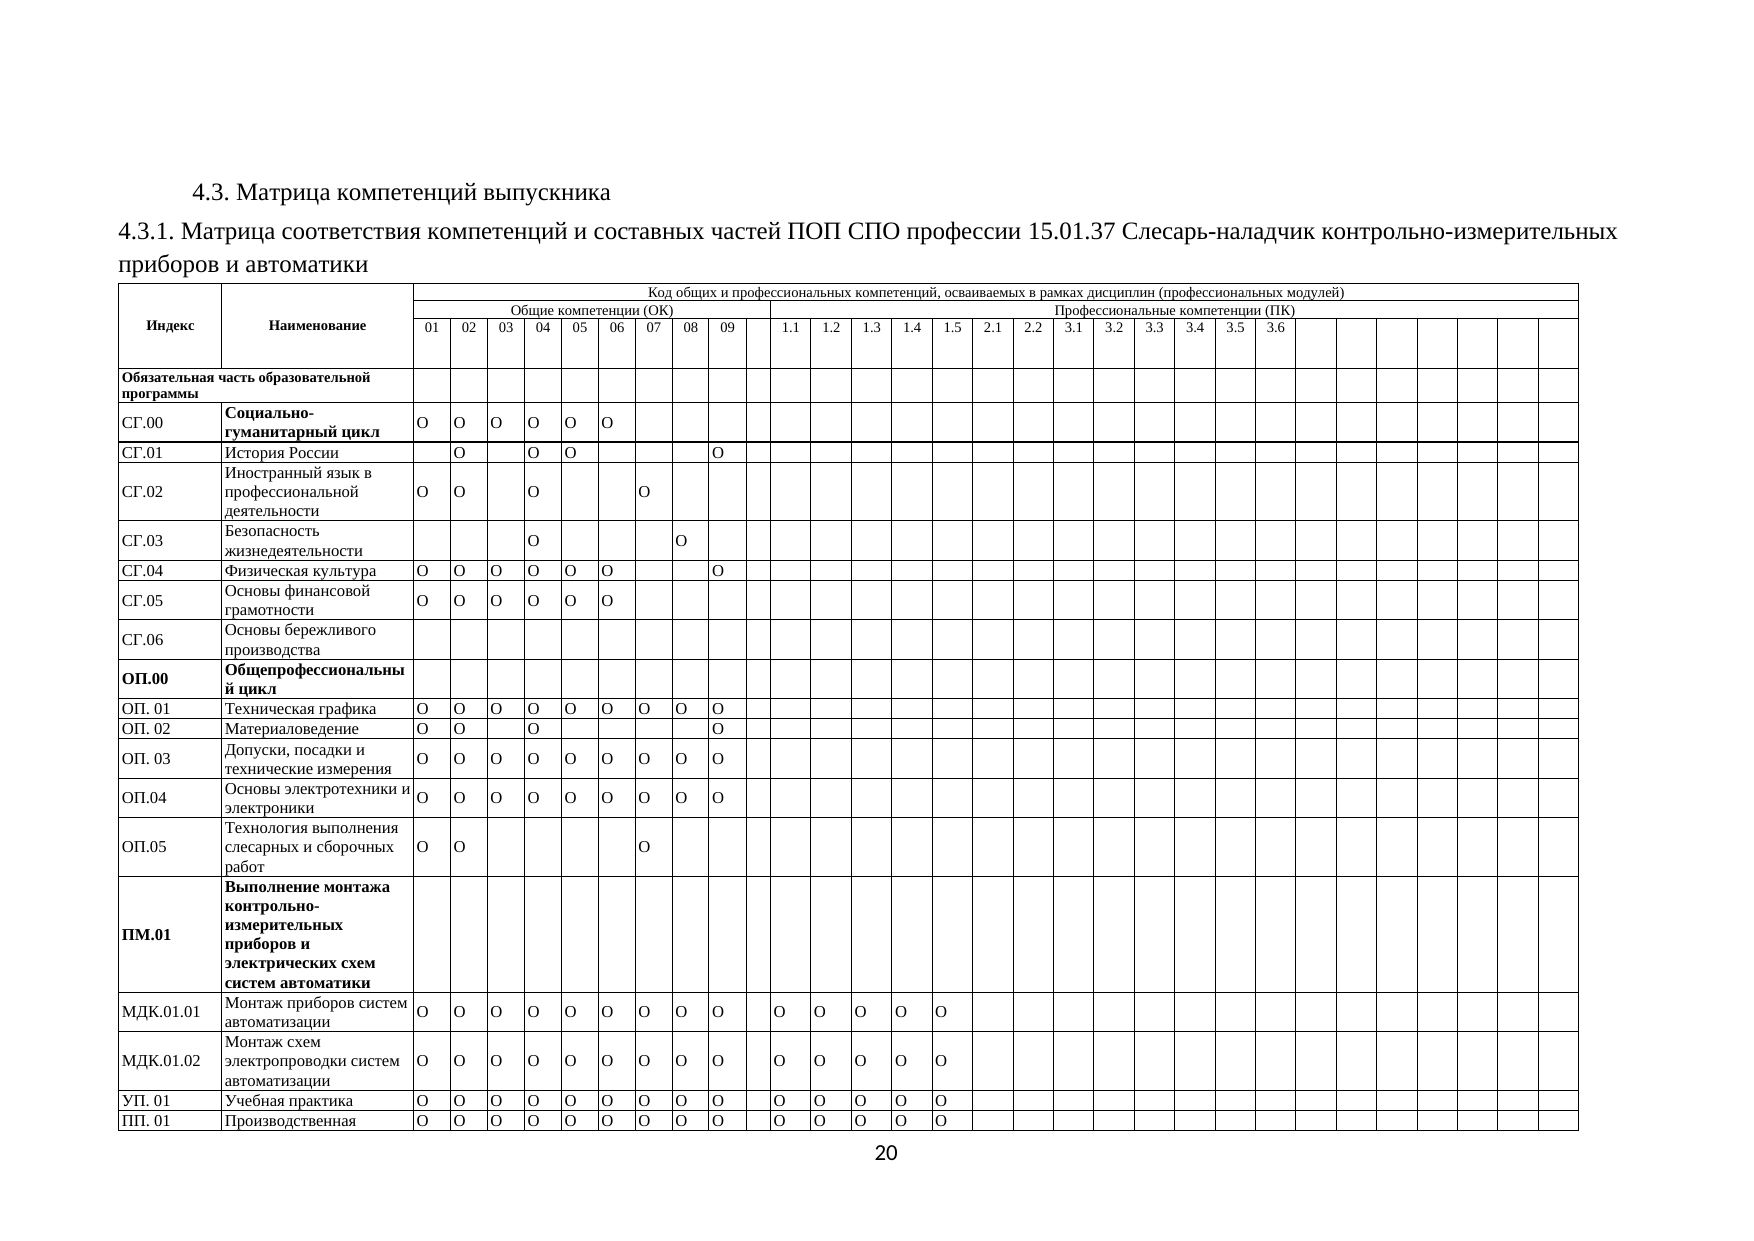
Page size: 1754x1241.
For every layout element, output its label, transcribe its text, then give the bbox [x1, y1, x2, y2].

table_cell [892, 877, 932, 992]
table_cell [933, 443, 972, 462]
table_cell О [771, 1111, 810, 1130]
table_cell [1458, 369, 1497, 402]
table_cell О [451, 719, 487, 738]
table_cell [1014, 993, 1053, 1031]
table_cell [636, 443, 672, 462]
table_cell [1175, 443, 1215, 462]
table_cell О [562, 779, 598, 817]
table_cell [973, 581, 1013, 619]
table_cell [1539, 779, 1578, 817]
table_cell [1135, 463, 1174, 520]
table_cell [414, 620, 450, 658]
table_cell [771, 739, 810, 778]
table_cell [1175, 369, 1215, 402]
table_cell [1296, 1111, 1336, 1130]
table_cell [1175, 1091, 1215, 1110]
table_cell [1377, 561, 1417, 580]
table_cell [1337, 521, 1376, 559]
table_cell О [636, 818, 672, 876]
table_cell [1256, 719, 1295, 738]
table_cell [1418, 521, 1457, 559]
table_cell О [709, 1032, 746, 1089]
table_cell О [771, 1032, 810, 1089]
table_cell [771, 369, 810, 402]
table_cell О [525, 699, 561, 718]
table_cell [673, 818, 708, 876]
table_cell [852, 779, 891, 817]
table_cell [747, 739, 770, 778]
table_cell О [414, 818, 450, 876]
table_cell [973, 1091, 1013, 1110]
table_cell О [811, 1032, 851, 1089]
table_cell 03 [488, 319, 524, 367]
table_cell 04 [525, 319, 561, 367]
table_cell 1.4 [892, 319, 932, 367]
table_cell [1498, 581, 1538, 619]
table_cell Материаловедение [222, 719, 413, 738]
table_cell Основы бережливого производства [222, 620, 413, 658]
table_cell О [599, 1032, 635, 1089]
table_cell [1296, 818, 1336, 876]
table_cell О [709, 1111, 746, 1130]
table_cell [1135, 993, 1174, 1031]
table_cell О [414, 463, 450, 520]
table_cell [1539, 993, 1578, 1031]
table_cell [1014, 719, 1053, 738]
table_cell [1458, 1032, 1497, 1089]
table_cell [673, 443, 708, 462]
table_cell О [525, 561, 561, 580]
table_cell [973, 877, 1013, 992]
table_cell [747, 779, 770, 817]
table_cell [1539, 521, 1578, 559]
table_cell О [451, 581, 487, 619]
table_cell О [525, 581, 561, 619]
table_cell [1175, 403, 1215, 441]
table_cell [414, 369, 450, 402]
table_cell О [636, 993, 672, 1031]
table_cell О [451, 1032, 487, 1089]
table_cell О [673, 739, 708, 778]
table_cell О [852, 1111, 891, 1130]
table_cell [1296, 1032, 1336, 1089]
table_cell [811, 463, 851, 520]
table_cell [973, 521, 1013, 559]
table_cell 2.2 [1014, 319, 1053, 367]
table_cell [811, 660, 851, 698]
table_cell [488, 521, 524, 559]
table_cell О [562, 403, 598, 441]
table_cell [1014, 443, 1053, 462]
table_cell О [562, 699, 598, 718]
table_cell [1539, 443, 1578, 462]
table_cell [1296, 993, 1336, 1031]
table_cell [222, 1111, 413, 1130]
table_cell [1175, 739, 1215, 778]
table_cell [973, 1032, 1013, 1089]
table_cell [599, 369, 635, 402]
table_cell [933, 561, 972, 580]
table_cell [1256, 403, 1295, 441]
table_cell О [525, 779, 561, 817]
table_cell [1337, 1111, 1376, 1130]
table_cell [1054, 561, 1093, 580]
table_cell [1337, 739, 1376, 778]
table_cell [1216, 660, 1255, 698]
table_cell [1094, 403, 1134, 441]
table_cell [811, 779, 851, 817]
table_cell Монтаж схем электропроводки систем автоматизации [222, 1032, 413, 1089]
table_cell ОП.05 [119, 818, 221, 876]
table_cell [1498, 719, 1538, 738]
table_cell [709, 877, 746, 992]
table_cell О [771, 993, 810, 1031]
table_cell [1256, 463, 1295, 520]
table_cell [1377, 739, 1417, 778]
table_cell [1216, 1111, 1255, 1130]
table_cell О [525, 443, 561, 462]
table_cell [811, 699, 851, 718]
table_cell [1094, 561, 1134, 580]
table_cell [488, 443, 524, 462]
table_cell [636, 561, 672, 580]
table_cell [1256, 1091, 1295, 1110]
table_cell [1256, 1111, 1295, 1130]
table_cell [1458, 719, 1497, 738]
table_cell [1054, 369, 1093, 402]
table_cell [1054, 699, 1093, 718]
table_cell О [562, 443, 598, 462]
table_cell 06 [599, 319, 635, 367]
table_cell [1175, 561, 1215, 580]
table_cell [1054, 463, 1093, 520]
table_cell [1135, 521, 1174, 559]
table_cell [673, 403, 708, 441]
table_cell [1256, 993, 1295, 1031]
table_cell О [525, 719, 561, 738]
table_cell Общепрофессиональный цикл [222, 660, 413, 698]
table_cell [599, 719, 635, 738]
table_cell О [892, 993, 932, 1031]
table_cell [1458, 877, 1497, 992]
table_cell [1296, 779, 1336, 817]
table_cell [1539, 1111, 1578, 1130]
table_cell [852, 443, 891, 462]
table_cell [1054, 660, 1093, 698]
table_cell [451, 369, 487, 402]
table_cell [1498, 620, 1538, 658]
table_cell [1418, 719, 1457, 738]
table_cell [636, 521, 672, 559]
table_cell [1094, 779, 1134, 817]
table_cell [1094, 739, 1134, 778]
table_cell О [451, 403, 487, 441]
table_cell СГ.06 [119, 620, 221, 658]
table_cell О [562, 739, 598, 778]
table_cell [747, 319, 770, 367]
table_cell [1216, 779, 1255, 817]
table_cell [811, 877, 851, 992]
table_cell [488, 660, 524, 698]
table_cell [1135, 620, 1174, 658]
table_cell [852, 739, 891, 778]
table_cell О [488, 403, 524, 441]
table_cell О [488, 739, 524, 778]
table_cell [709, 581, 746, 619]
table_cell [1418, 699, 1457, 718]
table_cell ОП. 02 [119, 719, 221, 738]
table_cell [892, 660, 932, 698]
table_cell МДК.01.01 [119, 993, 221, 1031]
table_cell О [488, 779, 524, 817]
table_cell [1337, 877, 1376, 992]
table_cell О [599, 993, 635, 1031]
table_cell 3.2 [1094, 319, 1134, 367]
table_cell [1337, 620, 1376, 658]
table_cell [1094, 521, 1134, 559]
table_cell [852, 877, 891, 992]
table_cell [973, 818, 1013, 876]
table_cell [1418, 319, 1457, 367]
table_cell [1054, 877, 1093, 992]
table_cell [852, 581, 891, 619]
table_cell [1256, 818, 1295, 876]
table_cell [1418, 779, 1457, 817]
table_cell [1377, 443, 1417, 462]
table_cell Технология выполнения слесарных и сборочных работ [222, 818, 413, 876]
table_cell Иностранный язык в профессиональной деятельности [222, 463, 413, 520]
table_cell [1337, 719, 1376, 738]
table_cell [973, 699, 1013, 718]
table_cell [1296, 877, 1336, 992]
table_cell Основы финансовой грамотности [222, 581, 413, 619]
table_cell [1498, 463, 1538, 520]
table_cell О [525, 739, 561, 778]
table_cell О [451, 699, 487, 718]
table_cell [1094, 443, 1134, 462]
table_cell [747, 463, 770, 520]
table_cell [892, 581, 932, 619]
table_cell СГ.03 [119, 521, 221, 559]
table_cell О [636, 1032, 672, 1089]
table_cell [1175, 779, 1215, 817]
table_cell [1377, 779, 1417, 817]
table_cell СГ.05 [119, 581, 221, 619]
table_cell О [599, 581, 635, 619]
table_cell О [933, 993, 972, 1031]
table_cell [1377, 369, 1417, 402]
table_cell [933, 620, 972, 658]
table_cell Основы электротехники и электроники [222, 779, 413, 817]
table_cell [973, 779, 1013, 817]
table_cell [1216, 620, 1255, 658]
table_cell [709, 369, 746, 402]
table_cell [1216, 699, 1255, 718]
table_cell [811, 521, 851, 559]
table_cell [1296, 463, 1336, 520]
table_cell [1014, 463, 1053, 520]
table_cell О [414, 561, 450, 580]
table_cell [973, 660, 1013, 698]
table_cell 3.5 [1216, 319, 1255, 367]
table_cell [1498, 443, 1538, 462]
table_cell [1256, 620, 1295, 658]
table_cell [1337, 443, 1376, 462]
table_cell [1539, 403, 1578, 441]
table_cell [973, 369, 1013, 402]
table_cell 02 [451, 319, 487, 367]
table_cell [599, 521, 635, 559]
table_cell [1216, 739, 1255, 778]
table_cell О [488, 699, 524, 718]
table_cell [892, 521, 932, 559]
table_cell [1377, 521, 1417, 559]
table_cell [747, 443, 770, 462]
table_cell О [525, 1032, 561, 1089]
table_cell [1135, 779, 1174, 817]
table_cell [1094, 660, 1134, 698]
table_cell [747, 1091, 770, 1110]
table_cell [811, 403, 851, 441]
table_cell [892, 620, 932, 658]
table_cell О [709, 699, 746, 718]
table_cell [1539, 660, 1578, 698]
table_cell [1418, 877, 1457, 992]
table_cell [1014, 620, 1053, 658]
table_cell [771, 699, 810, 718]
table_cell [1135, 739, 1174, 778]
text 4.3. Матрица компетенций выпускника [118, 177, 1654, 206]
table_cell О [525, 403, 561, 441]
table_cell О [852, 993, 891, 1031]
table_cell [451, 660, 487, 698]
table_cell [811, 719, 851, 738]
table_cell [562, 660, 598, 698]
table_cell [636, 369, 672, 402]
table_cell [771, 561, 810, 580]
table_cell [1337, 581, 1376, 619]
table_cell О [892, 1032, 932, 1089]
table_cell О [636, 699, 672, 718]
table_cell [1054, 1111, 1093, 1130]
text 4.3.1. Матрица соответствия компетенций и составных частей ПОП СПО профессии 15.01.37 Слесарь-наладчик контрольно-измерительных приборов и автоматики [118, 216, 1654, 278]
table_cell О [414, 1111, 450, 1130]
table_cell [1014, 779, 1053, 817]
table_cell 3.3 [1135, 319, 1174, 367]
table_cell [1216, 581, 1255, 619]
table_cell [1135, 369, 1174, 402]
table_cell [1054, 739, 1093, 778]
table_cell [933, 719, 972, 738]
table_cell СГ.04 [119, 561, 221, 580]
table_cell [771, 660, 810, 698]
table_cell [1175, 877, 1215, 992]
table_cell [1418, 818, 1457, 876]
table_cell О [673, 993, 708, 1031]
table_cell О [811, 993, 851, 1031]
table_cell О [709, 561, 746, 580]
table_cell [1054, 443, 1093, 462]
table_cell [1175, 521, 1215, 559]
table_cell [933, 463, 972, 520]
table_cell [1458, 993, 1497, 1031]
table_cell УП. 01 [119, 1091, 221, 1110]
table_cell [1135, 1032, 1174, 1089]
table_cell [973, 1111, 1013, 1130]
table_cell [1377, 818, 1417, 876]
table_cell [1337, 818, 1376, 876]
table_cell [1337, 369, 1376, 402]
table_cell [562, 877, 598, 992]
table_cell [1256, 443, 1295, 462]
table_cell [599, 443, 635, 462]
table_cell О [488, 993, 524, 1031]
table_cell [811, 739, 851, 778]
table_cell О [673, 1032, 708, 1089]
table_cell [636, 403, 672, 441]
table_cell О [709, 993, 746, 1031]
table_cell О [451, 1091, 487, 1110]
table_cell [892, 403, 932, 441]
table_cell [1296, 581, 1336, 619]
table_cell О [451, 779, 487, 817]
table_cell [1337, 660, 1376, 698]
table_cell 09 [709, 319, 746, 367]
table_cell [1337, 463, 1376, 520]
table_cell [771, 719, 810, 738]
table_cell [1014, 369, 1053, 402]
table_cell [1498, 1091, 1538, 1110]
table_cell О [414, 739, 450, 778]
table_header Индекс [119, 284, 221, 367]
table_cell [771, 818, 810, 876]
table_cell [1135, 660, 1174, 698]
table_cell [892, 561, 932, 580]
table_cell О [636, 779, 672, 817]
table_cell [1539, 620, 1578, 658]
table_cell [771, 581, 810, 619]
table_cell [771, 779, 810, 817]
table_cell О [673, 779, 708, 817]
table_cell ОП.00 [119, 660, 221, 698]
table_cell [1458, 561, 1497, 580]
table_cell Выполнение монтажа контрольно-измерительных приборов и электрических схем систем автоматики [222, 877, 413, 992]
table_cell [525, 877, 561, 992]
table_cell [1458, 739, 1497, 778]
table_cell [709, 403, 746, 441]
table_cell ОП. 01 [119, 699, 221, 718]
table_cell [747, 1111, 770, 1130]
table_header Наименование [222, 284, 413, 367]
table_cell [852, 561, 891, 580]
table_cell [488, 719, 524, 738]
table_cell [1539, 463, 1578, 520]
table_cell [1135, 719, 1174, 738]
table_cell [1418, 443, 1457, 462]
table_cell [1498, 739, 1538, 778]
table_cell [1014, 818, 1053, 876]
table_cell [1458, 620, 1497, 658]
table_cell [1054, 403, 1093, 441]
table_cell [1377, 1032, 1417, 1089]
table_cell О [599, 1091, 635, 1110]
table_cell О [599, 1111, 635, 1130]
table_cell Учебная практика [222, 1091, 413, 1110]
table_cell О [709, 443, 746, 462]
table_cell ПМ.01 [119, 877, 221, 992]
table_cell [599, 877, 635, 992]
table_cell О [562, 1091, 598, 1110]
table_cell 01 [414, 319, 450, 367]
table_cell [1054, 521, 1093, 559]
table_cell [562, 521, 598, 559]
table_cell ПП. 01 [119, 1111, 221, 1130]
table_cell [1498, 561, 1538, 580]
table_cell [488, 369, 524, 402]
table_cell [1175, 1111, 1215, 1130]
table_cell [1135, 699, 1174, 718]
table_cell [892, 443, 932, 462]
table_cell [599, 620, 635, 658]
table_cell [1296, 719, 1336, 738]
table_cell О [525, 1111, 561, 1130]
table_cell Допуски, посадки и технические измерения [222, 739, 413, 778]
table_cell [771, 443, 810, 462]
table_cell О [451, 739, 487, 778]
table_cell [1094, 620, 1134, 658]
table_cell 3.4 [1175, 319, 1215, 367]
table_cell О [852, 1032, 891, 1089]
table_cell [1418, 660, 1457, 698]
table_cell [1377, 463, 1417, 520]
table_cell 1.5 [933, 319, 972, 367]
table_cell [1216, 818, 1255, 876]
table_cell [771, 521, 810, 559]
table_cell [1014, 699, 1053, 718]
table_cell [1135, 403, 1174, 441]
table_cell [1498, 699, 1538, 718]
table_cell О [488, 561, 524, 580]
table_cell 05 [562, 319, 598, 367]
table_cell [933, 660, 972, 698]
table_cell ОП.04 [119, 779, 221, 817]
table_cell [1337, 1091, 1376, 1110]
table_cell [1054, 779, 1093, 817]
table_cell [1094, 719, 1134, 738]
table_cell О [709, 779, 746, 817]
table_cell [414, 443, 450, 462]
table_cell [1377, 581, 1417, 619]
table_cell [1458, 403, 1497, 441]
table_cell [1014, 403, 1053, 441]
table_cell О [488, 1111, 524, 1130]
table_cell [1418, 581, 1457, 619]
table_cell [1094, 699, 1134, 718]
table_cell [1256, 561, 1295, 580]
table_cell [1054, 1032, 1093, 1089]
table_cell [892, 739, 932, 778]
table_cell [1539, 739, 1578, 778]
table_cell [1175, 993, 1215, 1031]
table_cell О [414, 403, 450, 441]
table_cell [1498, 1032, 1538, 1089]
table_cell [673, 581, 708, 619]
table_cell О [599, 403, 635, 441]
table_cell [1377, 403, 1417, 441]
table_cell О [414, 779, 450, 817]
table_cell [1296, 739, 1336, 778]
table_cell О [673, 521, 708, 559]
table_cell [892, 719, 932, 738]
table_cell [1498, 319, 1538, 367]
table_cell О [599, 779, 635, 817]
table_cell [973, 993, 1013, 1031]
table_cell [892, 699, 932, 718]
table_cell [673, 660, 708, 698]
table_cell [1256, 521, 1295, 559]
table_cell [1418, 1091, 1457, 1110]
table_cell [1014, 1032, 1053, 1089]
table_cell [852, 521, 891, 559]
table_cell О [525, 1091, 561, 1110]
table_cell [1377, 620, 1417, 658]
table_cell Социально-гуманитарный цикл [222, 403, 413, 441]
table_cell [1216, 521, 1255, 559]
table_cell [1296, 521, 1336, 559]
table_cell [1296, 403, 1336, 441]
table_cell [1498, 1111, 1538, 1130]
table_cell [747, 403, 770, 441]
table_cell [1216, 993, 1255, 1031]
table_cell [1296, 660, 1336, 698]
table_cell [811, 620, 851, 658]
table_cell [852, 369, 891, 402]
table_cell [1539, 561, 1578, 580]
table_cell [1539, 319, 1578, 367]
table_cell [852, 660, 891, 698]
table_cell [709, 463, 746, 520]
table_cell [771, 620, 810, 658]
table_cell [1458, 581, 1497, 619]
table_cell [709, 521, 746, 559]
table_cell СГ.02 [119, 463, 221, 520]
table_cell [488, 463, 524, 520]
table_cell [1418, 463, 1457, 520]
table_cell [1256, 660, 1295, 698]
table_cell [1458, 1091, 1497, 1110]
table_cell О [892, 1111, 932, 1130]
table_cell О [414, 1032, 450, 1089]
table_cell [1094, 1032, 1134, 1089]
table_cell [1498, 993, 1538, 1031]
table_cell [892, 779, 932, 817]
table_cell [852, 719, 891, 738]
table_cell О [488, 581, 524, 619]
table_cell [1054, 993, 1093, 1031]
table_cell [933, 581, 972, 619]
table_cell [747, 719, 770, 738]
table_cell О [525, 993, 561, 1031]
table_cell [1216, 561, 1255, 580]
table_cell [1418, 1111, 1457, 1130]
table_cell [1296, 369, 1336, 402]
table_cell [1135, 561, 1174, 580]
table_cell [1458, 699, 1497, 718]
table_cell [1256, 877, 1295, 992]
table_cell [811, 561, 851, 580]
table_cell [1135, 443, 1174, 462]
table_cell [488, 818, 524, 876]
table_cell [1014, 739, 1053, 778]
table_cell [673, 369, 708, 402]
table_cell О [599, 739, 635, 778]
table_cell 1.3 [852, 319, 891, 367]
table_cell О [599, 561, 635, 580]
table_cell О [673, 1091, 708, 1110]
table_cell [771, 403, 810, 441]
table_cell СГ.00 [119, 403, 221, 441]
table_cell [709, 620, 746, 658]
table_cell [811, 443, 851, 462]
table_cell О [562, 1111, 598, 1130]
table_cell Безопасность жизнедеятельности [222, 521, 413, 559]
table_cell [562, 719, 598, 738]
table_cell [1458, 443, 1497, 462]
table_cell Физическая культура [222, 561, 413, 580]
table_cell [852, 620, 891, 658]
table_cell [1014, 1091, 1053, 1110]
table_cell О [451, 443, 487, 462]
table_cell [933, 818, 972, 876]
table_cell О [636, 1091, 672, 1110]
table_cell [1337, 993, 1376, 1031]
table_cell 3.1 [1054, 319, 1093, 367]
table_cell [1094, 369, 1134, 402]
table_cell О [636, 739, 672, 778]
table_cell [562, 463, 598, 520]
table_cell [1094, 1091, 1134, 1110]
table_cell [1175, 699, 1215, 718]
table_cell О [709, 719, 746, 738]
table_cell Профессиональные компетенции (ПК) [771, 301, 1578, 318]
table_cell 07 [636, 319, 672, 367]
table_cell ОП. 03 [119, 739, 221, 778]
table_cell 3.6 [1256, 319, 1295, 367]
table_cell [1418, 403, 1457, 441]
table_cell [599, 660, 635, 698]
table_cell [1458, 779, 1497, 817]
table_cell 1.1 [771, 319, 810, 367]
table_cell О [414, 699, 450, 718]
table_cell [892, 818, 932, 876]
table_cell [1377, 660, 1417, 698]
table_cell [414, 660, 450, 698]
table_cell [1498, 779, 1538, 817]
table_cell [1135, 877, 1174, 992]
table_cell [562, 818, 598, 876]
table_cell [1054, 818, 1093, 876]
table_cell О [852, 1091, 891, 1110]
table_cell [1014, 521, 1053, 559]
table_cell [636, 877, 672, 992]
table_cell [1418, 1032, 1457, 1089]
table_cell [1418, 369, 1457, 402]
table_cell О [599, 699, 635, 718]
table_cell [1296, 1091, 1336, 1110]
table_cell [747, 581, 770, 619]
table_cell [1337, 1032, 1376, 1089]
table_cell [933, 877, 972, 992]
table_cell [451, 877, 487, 992]
table_cell О [933, 1111, 972, 1130]
table_cell О [673, 699, 708, 718]
table_cell [747, 993, 770, 1031]
table_cell О [673, 1111, 708, 1130]
table_cell [1458, 463, 1497, 520]
table_cell [1014, 660, 1053, 698]
table_cell О [636, 1111, 672, 1130]
table_cell [771, 877, 810, 992]
table_cell [1539, 877, 1578, 992]
table_cell О [562, 993, 598, 1031]
table_cell [852, 463, 891, 520]
table_cell [1498, 818, 1538, 876]
table_cell [1094, 877, 1134, 992]
table_cell [1216, 463, 1255, 520]
table_cell [973, 739, 1013, 778]
table_cell [1377, 993, 1417, 1031]
table_cell [1296, 443, 1336, 462]
table_cell История России [222, 443, 413, 462]
table_cell [1014, 581, 1053, 619]
table_cell [636, 719, 672, 738]
table_cell [562, 369, 598, 402]
table_cell [451, 521, 487, 559]
table_cell [1216, 1032, 1255, 1089]
table_cell [1458, 319, 1497, 367]
table_cell О [562, 581, 598, 619]
table_cell О [451, 993, 487, 1031]
table_cell [1337, 561, 1376, 580]
table_cell [747, 1032, 770, 1089]
table_cell [1094, 1111, 1134, 1130]
table_cell [1216, 719, 1255, 738]
table_cell [1418, 561, 1457, 580]
table_cell [933, 521, 972, 559]
table_cell [1175, 620, 1215, 658]
table_cell [747, 660, 770, 698]
table_cell [973, 719, 1013, 738]
table_cell [747, 699, 770, 718]
table_cell [933, 739, 972, 778]
table_cell О [451, 463, 487, 520]
table_cell [1458, 1111, 1497, 1130]
table_cell [1337, 403, 1376, 441]
table_cell [1256, 779, 1295, 817]
table_cell [414, 521, 450, 559]
table_cell О [636, 463, 672, 520]
table_cell [451, 620, 487, 658]
table_cell [1337, 699, 1376, 718]
table_cell [1175, 1032, 1215, 1089]
table_cell [599, 818, 635, 876]
table_cell О [451, 1111, 487, 1130]
table_cell [1337, 319, 1376, 367]
table_cell [1014, 1111, 1053, 1130]
table_cell [1296, 699, 1336, 718]
table_cell [525, 620, 561, 658]
table_cell [1216, 877, 1255, 992]
table_cell О [451, 818, 487, 876]
table_cell [1135, 1091, 1174, 1110]
table_cell [525, 818, 561, 876]
table_cell [1094, 463, 1134, 520]
table_cell [1539, 719, 1578, 738]
table_cell [1498, 877, 1538, 992]
table_cell [1418, 993, 1457, 1031]
table_cell [973, 620, 1013, 658]
table_cell [1539, 818, 1578, 876]
table_cell [1054, 581, 1093, 619]
table_cell [892, 369, 932, 402]
table_cell [933, 369, 972, 402]
table_cell О [414, 719, 450, 738]
table_cell [1256, 369, 1295, 402]
table_cell [771, 463, 810, 520]
table_cell О [488, 1091, 524, 1110]
table_cell [1175, 719, 1215, 738]
table_cell О [709, 1091, 746, 1110]
table_cell [1054, 1091, 1093, 1110]
table_cell [852, 699, 891, 718]
table_cell [1377, 1111, 1417, 1130]
table_cell [636, 620, 672, 658]
table_cell [1296, 620, 1336, 658]
table_cell [811, 369, 851, 402]
table_cell 2.1 [973, 319, 1013, 367]
table_cell [1458, 660, 1497, 698]
table_cell [1135, 581, 1174, 619]
table_cell [673, 719, 708, 738]
table_cell [747, 369, 770, 402]
table_cell [1418, 739, 1457, 778]
table_cell [1418, 620, 1457, 658]
table_cell [1498, 521, 1538, 559]
table_cell [1377, 719, 1417, 738]
table_cell [1216, 403, 1255, 441]
table_cell [1094, 581, 1134, 619]
table_cell [673, 877, 708, 992]
table_cell О [771, 1091, 810, 1110]
table_cell [414, 877, 450, 992]
table_cell [1014, 877, 1053, 992]
table_cell О [709, 739, 746, 778]
table_cell [1175, 660, 1215, 698]
table_cell [747, 877, 770, 992]
table_cell О [414, 581, 450, 619]
table_cell [1256, 581, 1295, 619]
table_cell [1054, 719, 1093, 738]
table_cell [1094, 818, 1134, 876]
table_cell [673, 620, 708, 658]
table_cell [747, 818, 770, 876]
table_cell [1014, 561, 1053, 580]
table_cell [1135, 1111, 1174, 1130]
table_cell [933, 779, 972, 817]
table_cell [1458, 818, 1497, 876]
table_cell МДК.01.02 [119, 1032, 221, 1089]
table_cell [1296, 561, 1336, 580]
table_cell [1054, 620, 1093, 658]
table_cell О [414, 993, 450, 1031]
table_cell [973, 443, 1013, 462]
table_cell О [933, 1032, 972, 1089]
table_cell [973, 403, 1013, 441]
table_cell [1539, 581, 1578, 619]
table_cell [1296, 319, 1336, 367]
table_cell Техническая графика [222, 699, 413, 718]
table_cell 08 [673, 319, 708, 367]
table_cell [709, 660, 746, 698]
table_cell [852, 403, 891, 441]
table_cell [1458, 521, 1497, 559]
table_cell [1498, 369, 1538, 402]
table_cell О [414, 1091, 450, 1110]
table_cell [1175, 581, 1215, 619]
table_cell О [892, 1091, 932, 1110]
table_cell 1.2 [811, 319, 851, 367]
table_cell [1377, 1091, 1417, 1110]
table_cell [673, 463, 708, 520]
table_cell [636, 660, 672, 698]
table_cell [747, 521, 770, 559]
table_cell [1256, 699, 1295, 718]
table_cell [562, 620, 598, 658]
table_cell [811, 581, 851, 619]
table_cell [1498, 660, 1538, 698]
table_cell [525, 369, 561, 402]
table_cell [1256, 739, 1295, 778]
table_cell [1216, 1091, 1255, 1110]
table_cell О [562, 1032, 598, 1089]
table_cell О [933, 1091, 972, 1110]
table_cell [1337, 779, 1376, 817]
table_cell Обязательная часть образовательной программы [119, 369, 413, 402]
table_cell [525, 660, 561, 698]
table_cell [811, 818, 851, 876]
table_header Код общих и профессиональных компетенций, осваиваемых в рамках дисциплин (профессиональных модулей) [414, 284, 1578, 300]
table_cell [933, 699, 972, 718]
table_cell [1539, 699, 1578, 718]
table_cell Общие компетенции (ОК) [414, 301, 770, 318]
table_cell О [488, 1032, 524, 1089]
table_cell [1539, 1032, 1578, 1089]
table_cell [709, 818, 746, 876]
table_cell [1175, 818, 1215, 876]
table_cell [1539, 369, 1578, 402]
table_cell [1175, 463, 1215, 520]
table_cell О [562, 561, 598, 580]
table_cell О [811, 1111, 851, 1130]
table_cell [1216, 369, 1255, 402]
table_cell [747, 561, 770, 580]
table_cell [488, 877, 524, 992]
table_cell [636, 581, 672, 619]
table_cell [1135, 818, 1174, 876]
table_cell О [811, 1091, 851, 1110]
table_cell [933, 403, 972, 441]
table_cell [973, 463, 1013, 520]
table_cell О [525, 463, 561, 520]
table_cell [1256, 1032, 1295, 1089]
table_cell [1216, 443, 1255, 462]
table_cell [673, 561, 708, 580]
table_cell Монтаж приборов систем автоматизации [222, 993, 413, 1031]
table_cell О [451, 561, 487, 580]
table_cell СГ.01 [119, 443, 221, 462]
table_cell [1539, 1091, 1578, 1110]
table_cell [852, 818, 891, 876]
table_cell [747, 620, 770, 658]
table_cell [892, 463, 932, 520]
table_cell [1377, 877, 1417, 992]
table_cell [599, 463, 635, 520]
table_cell О [525, 521, 561, 559]
table_cell [1094, 993, 1134, 1031]
table_cell [973, 561, 1013, 580]
table_cell [1377, 699, 1417, 718]
table_cell [1377, 319, 1417, 367]
table_cell [488, 620, 524, 658]
table_cell [1498, 403, 1538, 441]
